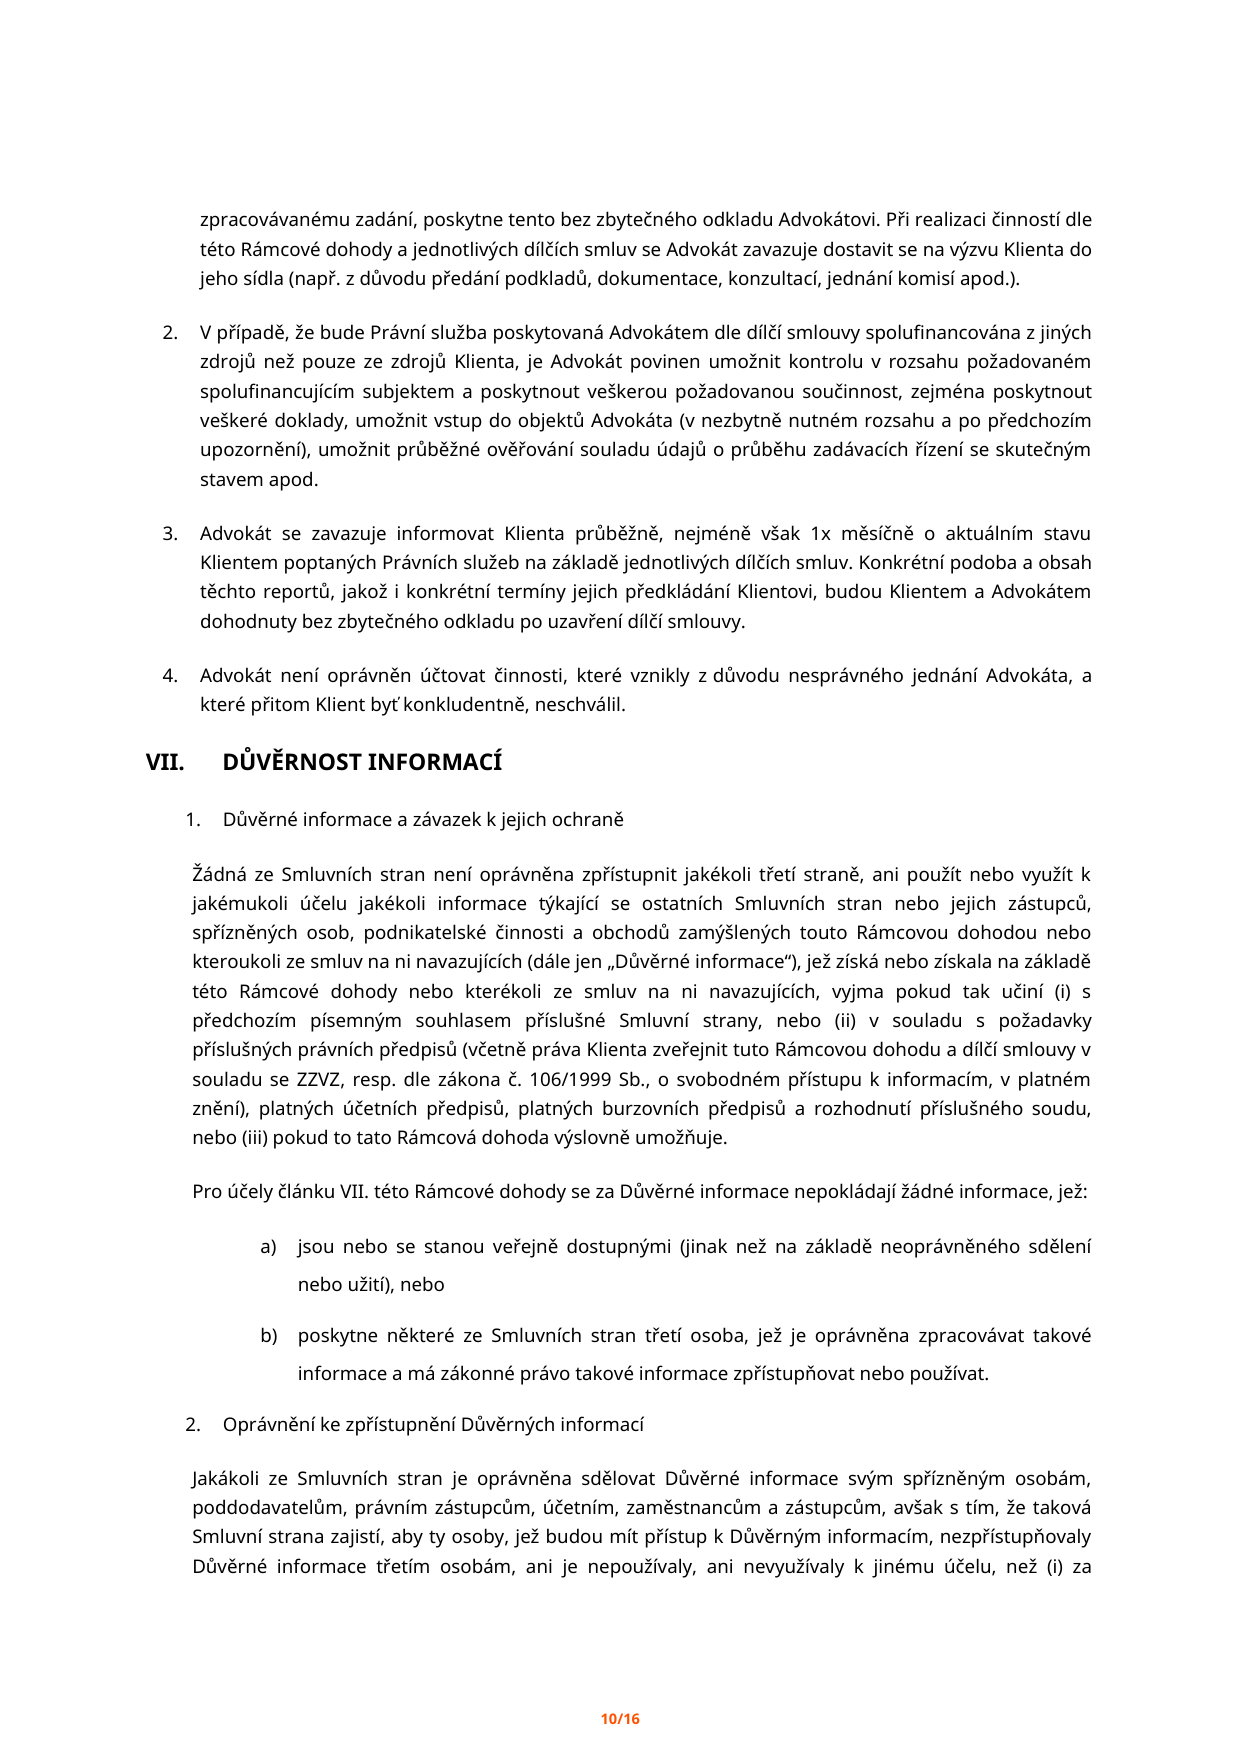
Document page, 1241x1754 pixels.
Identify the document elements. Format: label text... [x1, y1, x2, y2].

text Pro účely článku VII. této Rámcové dohody se za Důvěrné informace nepokládají žádné informace, jež: [192, 1179, 1093, 1204]
list V případě, že bude Právní služba poskytovaná Advokátem dle dílčí smlouvy spolufinancována z jiných zdrojů než pouze ze zdrojů Klienta, je Advokát povinen umožnit kontrolu v rozsahu požadovaném spolufinancujícím subjektem a poskytnout veškerou požadovanou součinnost, zejména poskytnout veškeré doklady, umožnit vstup do objektů Advokáta (v nezbytně nutném rozsahu a po předchozím upozornění), umožnit průběžné ověřování souladu údajů o průběhu zadávacích řízení se skutečným stavem apod. [162, 319, 1093, 491]
list DŮVĚRNOST INFORMACÍ [185, 746, 1093, 777]
list jsou nebo se stanou veřejně dostupnými (jinak než na základě neoprávněného sdělení nebo užití), nebo [260, 1233, 1093, 1297]
list Důvěrné informace a závazek k jejich ochraně [185, 807, 1093, 832]
list poskytne některé ze Smluvních stran třetí osoba, jež je oprávněna zpracovávat takové informace a má zákonné právo takové informace zpřístupňovat nebo používat. [260, 1322, 1093, 1386]
text Žádná ze Smluvních stran není oprávněna zpřístupnit jakékoli třetí straně, ani použít nebo využít k jakémukoli účelu jakékoli informace týkající se ostatních Smluvních stran nebo jejich zástupců, spřízněných osob, podnikatelské činnosti a obchodů zamýšlených touto Rámcovou dohodou nebo kteroukoli ze smluv na ni navazujících (dále jen „Důvěrné informace“), jež získá nebo získala na základě této Rámcové dohody nebo kterékoli ze smluv na ni navazujících, vyjma pokud tak učiní (i) s předchozím písemným souhlasem příslušné Smluvní strany, nebo (ii) v souladu s požadavky příslušných právních předpisů (včetně práva Klienta zveřejnit tuto Rámcovou dohodu a dílčí smlouvy v souladu se ZZVZ, resp. dle zákona č. 106/1999 Sb., o svobodném přístupu k informacím, v platném znění), platných účetních předpisů, platných burzovních předpisů a rozhodnutí příslušného soudu, nebo (iii) pokud to tato Rámcová dohoda výslovně umožňuje. [192, 861, 1093, 1150]
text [192, 1465, 1093, 1578]
list Advokát se zavazuje informovat Klienta průběžně, nejméně však 1x měsíčně o aktuálním stavu Klientem poptaných Právních služeb na základě jednotlivých dílčích smluv. Konkrétní podoba a obsah těchto reportů, jakož i konkrétní termíny jejich předkládání Klientovi, budou Klientem a Advokátem dohodnuty bez zbytečného odkladu po uzavření dílčí smlouvy. [162, 520, 1093, 633]
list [162, 207, 1093, 291]
list Advokát není oprávněn účtovat činnosti, které vznikly z důvodu nesprávného jednání Advokáta, a které přitom Klient byť konkludentně, neschválil. [162, 662, 1093, 717]
list Oprávnění ke zpřístupnění Důvěrných informací [185, 1411, 1093, 1436]
